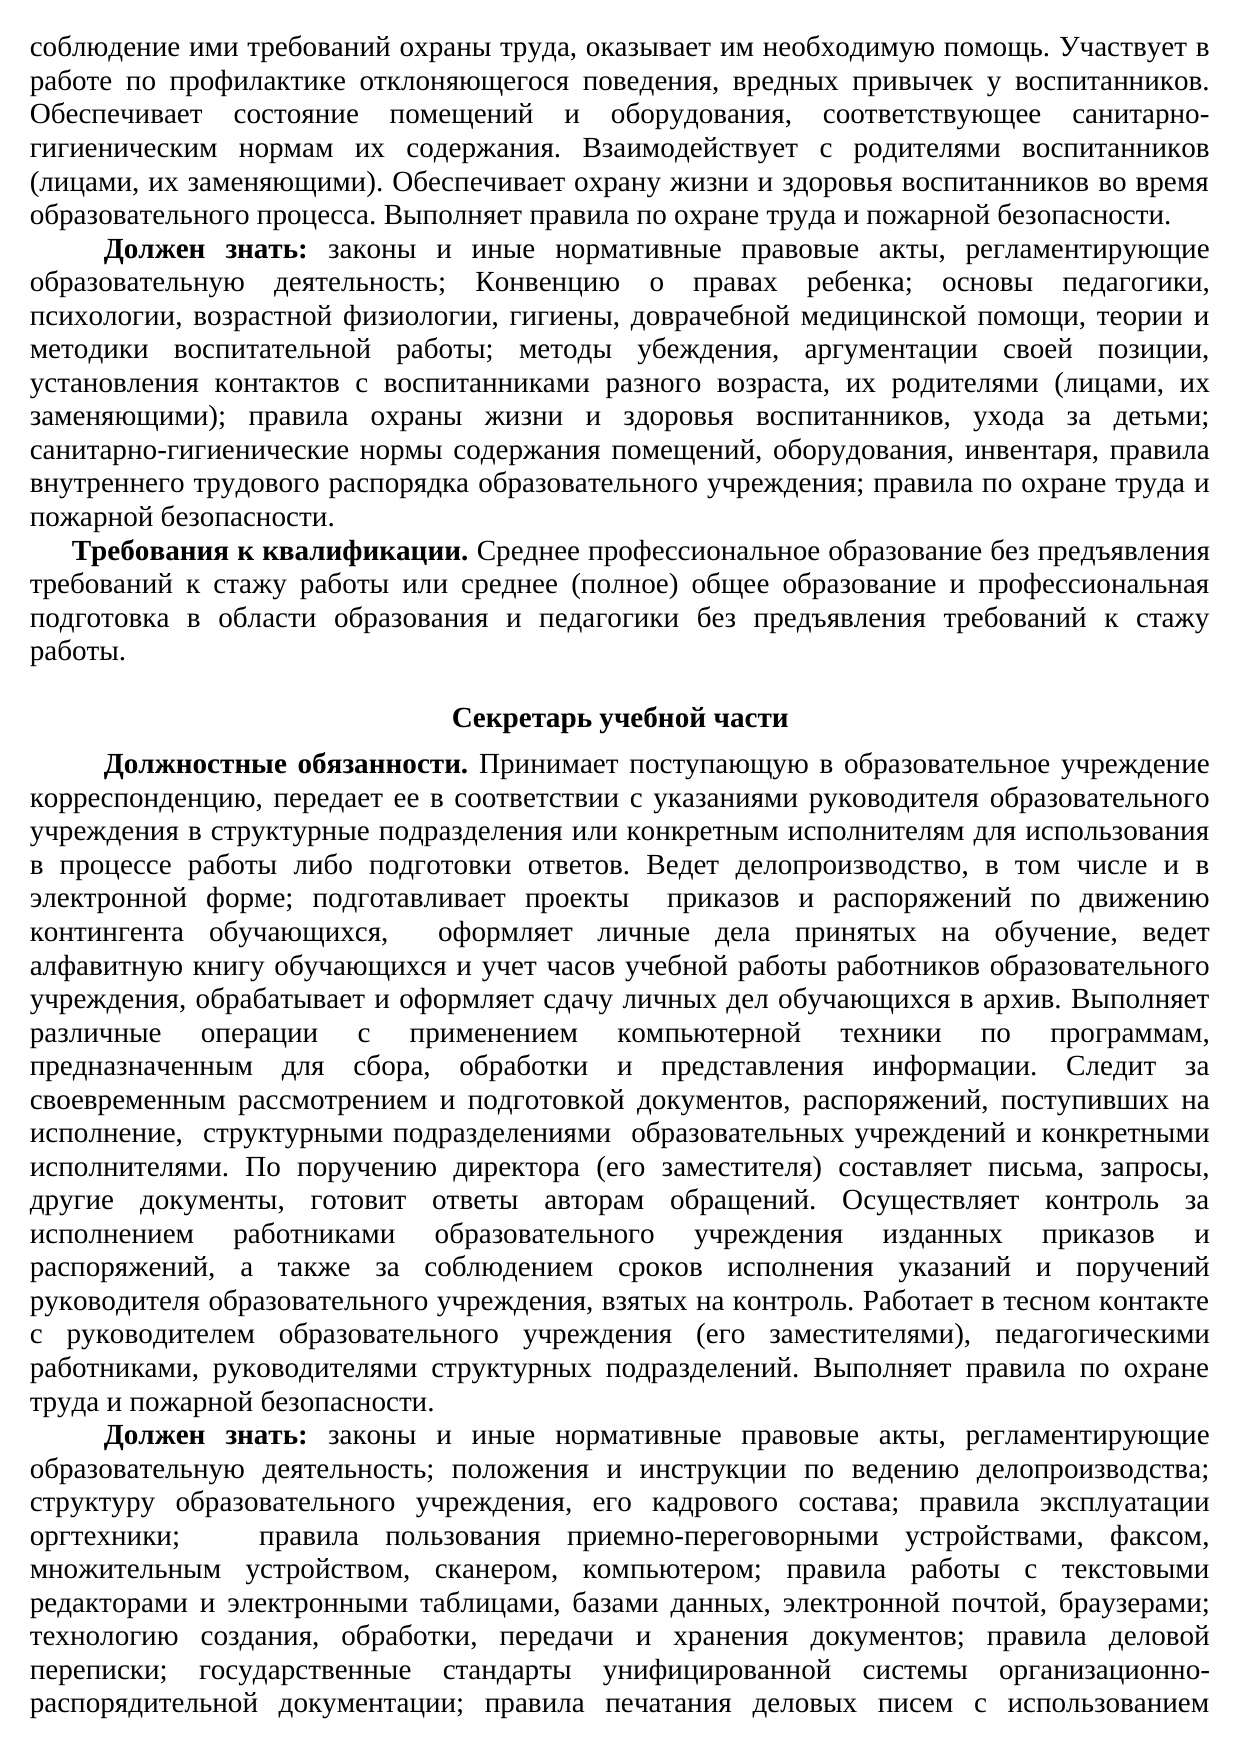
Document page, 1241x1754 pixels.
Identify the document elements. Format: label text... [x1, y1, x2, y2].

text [29, 29, 1211, 231]
text Секретарь учебной части [29, 700, 1211, 734]
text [29, 1417, 1211, 1719]
text Должностные обязанности. Принимает поступающую в образовательное учреждение корреспонденцию, передает ее в соответствии с указаниями руководителя образовательного учреждения в структурные подразделения или конкретным исполнителям для использования в процессе работы либо подготовки ответов. Ведет делопроизводство, в том числе и в электронной форме; подготавливает проекты приказов и распоряжений по движению контингента обучающихся, оформляет личные дела принятых на обучение, ведет алфавитную книгу обучающихся и учет часов учебной работы работников образовательного учреждения, обрабатывает и оформляет сдачу личных дел обучающихся в архив. Выполняет различные операции с применением компьютерной техники по программам, предназначенным для сбора, обработки и представления информации. Следит за своевременным рассмотрением и подготовкой документов, распоряжений, поступивших на исполнение, структурными подразделениями образовательных учреждений и конкретными исполнителями. По поручению директора (его заместителя) составляет письма, запросы, другие документы, готовит ответы авторам обращений. Осуществляет контроль за исполнением работниками образовательного учреждения изданных приказов и распоряжений, а также за соблюдением сроков исполнения указаний и поручений руководителя образовательного учреждения, взятых на контроль. Работает в тесном контакте с руководителем образовательного учреждения (его заместителями), педагогическими работниками, руководителями структурных подразделений. Выполняет правила по охране труда и пожарной безопасности. [29, 746, 1211, 1417]
text Должен знать: законы и иные нормативные правовые акты, регламентирующие образовательную деятельность; Конвенцию о правах ребенка; основы педагогики, психологии, возрастной физиологии, гигиены, доврачебной медицинской помощи, теории и методики воспитательной работы; методы убеждения, аргументации своей позиции, установления контактов с воспитанниками разного возраста, их родителями (лицами, их заменяющими); правила охраны жизни и здоровья воспитанников, ухода за детьми; санитарно-гигиенические нормы содержания помещений, оборудования, инвентаря, правила внутреннего трудового распорядка образовательного учреждения; правила по охране труда и пожарной безопасности. [29, 231, 1211, 533]
text Требования к квалификации. Среднее профессиональное образование без предъявления требований к стажу работы или среднее (полное) общее образование и профессиональная подготовка в области образования и педагогики без предъявления требований к стажу работы. [29, 533, 1211, 667]
